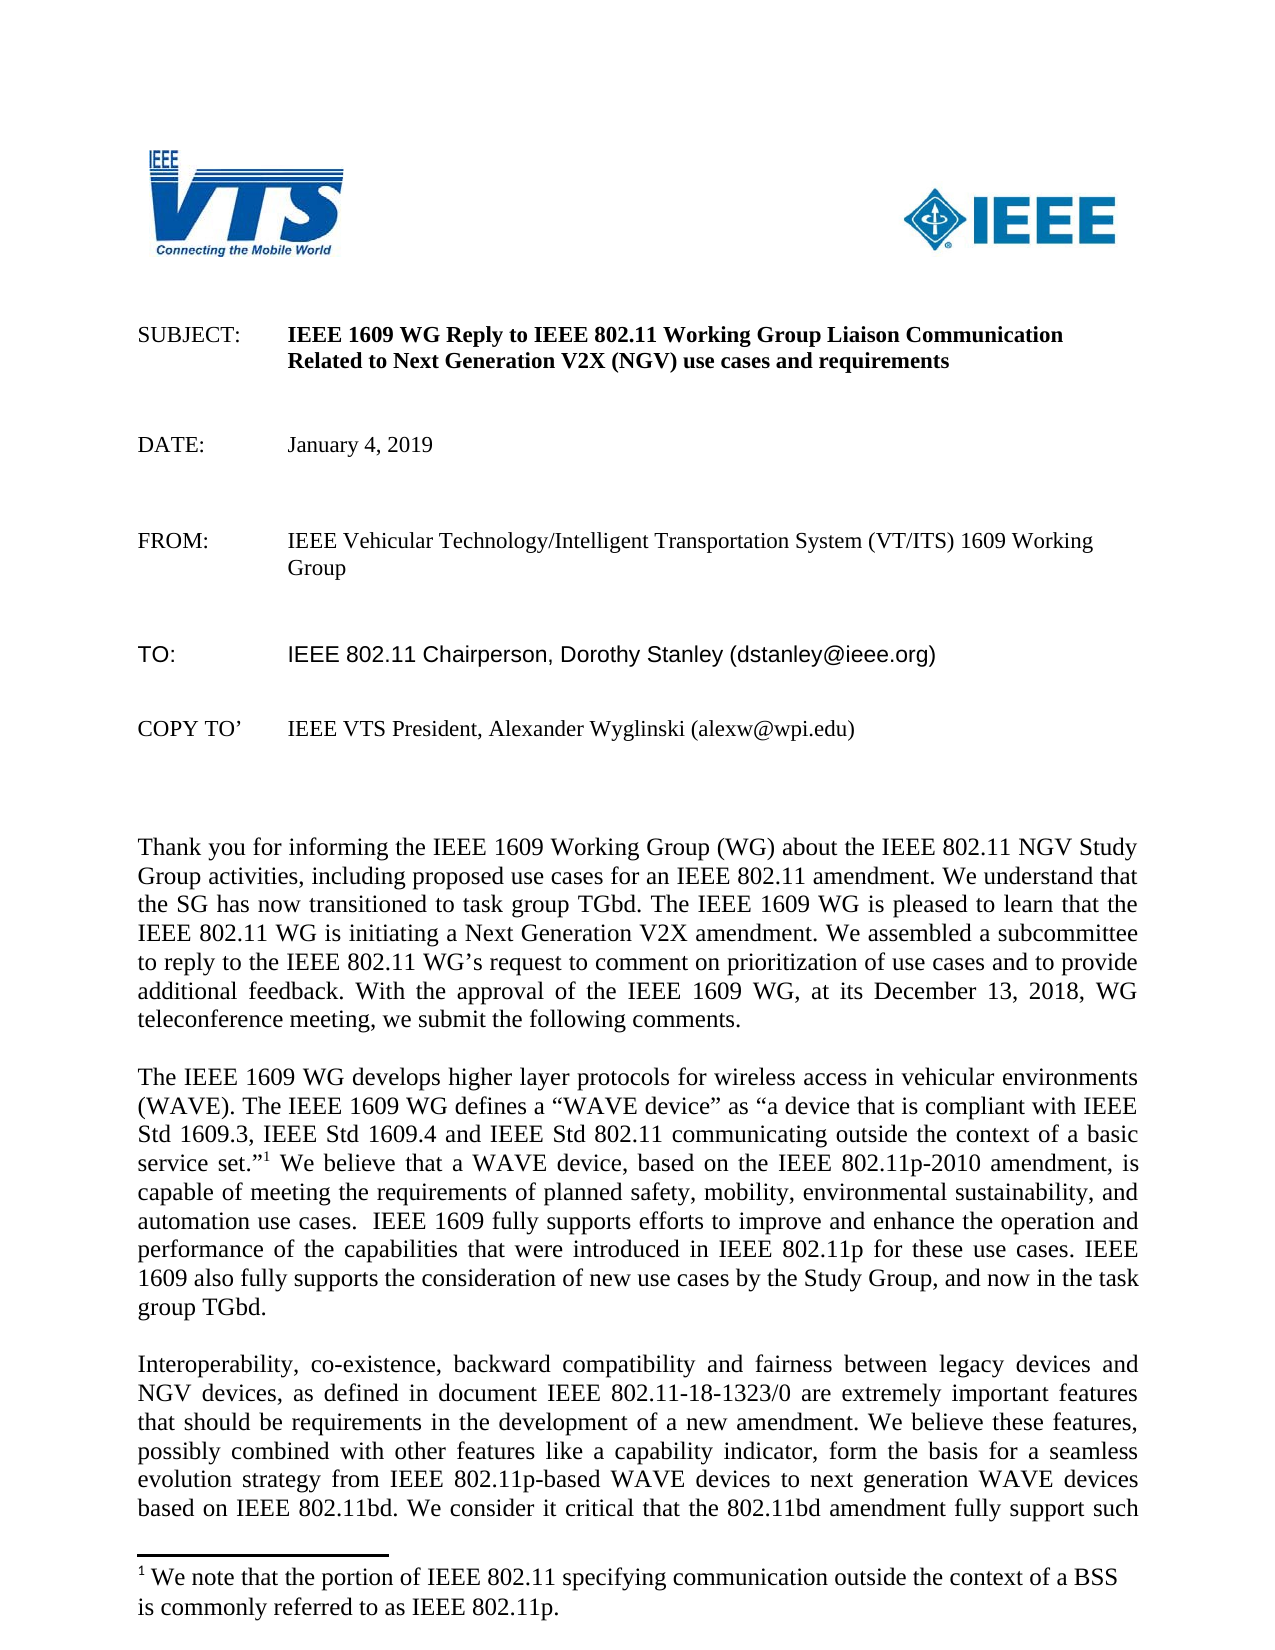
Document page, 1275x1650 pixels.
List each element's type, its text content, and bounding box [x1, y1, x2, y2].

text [137, 1349, 1139, 1522]
text The IEEE 1609 WG develops higher layer protocols for wireless access in vehicular environments (WAVE). The IEEE 1609 WG defines a “WAVE device” as “a device that is compliant with IEEE Std 1609.3, IEEE Std 1609.4 and IEEE Std 802.11 communicating outside the context of a basic service set.” We believe that a WAVE device, based on the IEEE 802.11p-2010 amendment, is capable of meeting the requirements of planned safety, mobility, environmental sustainability, and automation use cases. IEEE 1609 fully supports efforts to improve and enhance the operation and performance of the capabilities that were introduced in IEEE 802.11p for these use cases. IEEE 1609 also fully supports the consideration of new use cases by the Study Group, and now in the task group TGbd. [137, 1062, 1139, 1321]
text TO: IEEE 802.11 Chairperson, Dorothy Stanley (dstanley@ieee.org) [137, 641, 1139, 667]
text COPY TO’ IEEE VTS President, Alexander Wyglinski (alexw@wpi.edu) [137, 716, 1139, 742]
text DATE: January 4, 2019 [137, 431, 1141, 457]
text SUBJECT: IEEE 1609 WG Reply to IEEE 802.11 Working Group Liaison Communication Related to Next Generation V2X (NGV) use cases and requirements [137, 321, 1139, 373]
text Thank you for informing the IEEE 1609 Working Group (WG) about the IEEE 802.11 NGV Study Group activities, including proposed use cases for an IEEE 802.11 amendment. We understand that the SG has now transitioned to task group TGbd. The IEEE 1609 WG is pleased to learn that the IEEE 802.11 WG is initiating a Next Generation V2X amendment. We assembled a subcommittee to reply to the IEEE 802.11 WG’s request to comment on prioritization of use cases and to provide additional feedback. With the approval of the IEEE 1609 WG, at its December 13, 2018, WG teleconference meeting, we submit the following comments. [137, 832, 1139, 1033]
picture [898, 181, 1119, 257]
picture [149, 150, 344, 257]
text FROM: IEEE Vehicular Technology/Intelligent Transportation System (VT/ITS) 1609 Working Group [137, 527, 1141, 580]
